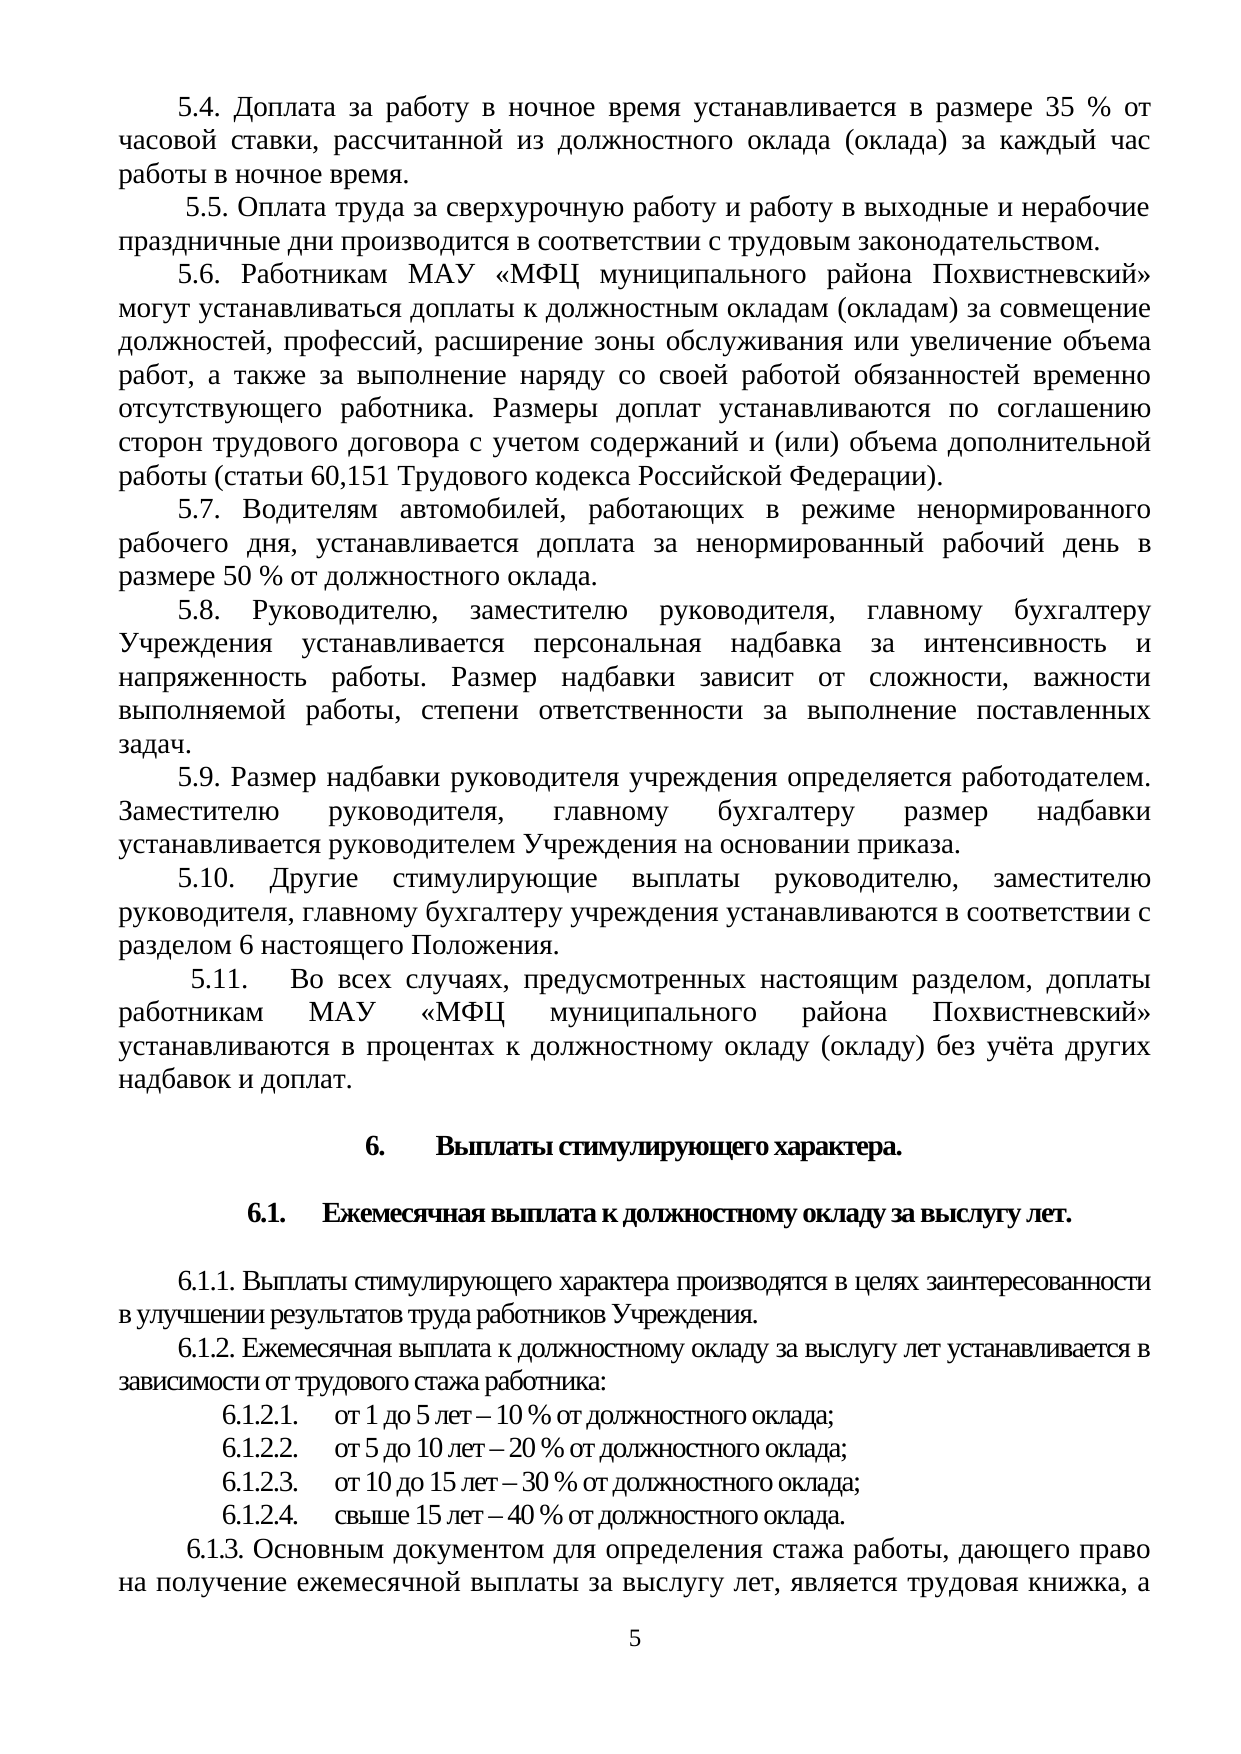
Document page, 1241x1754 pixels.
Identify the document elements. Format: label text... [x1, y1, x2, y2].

text 5.6. Работникам МАУ «МФЦ муниципального района Похвистневский» могут устанавливаться доплаты к должностным окладам (окладам) за совмещение должностей, профессий, расширение зоны обслуживания или увеличение объема работ, а также за выполнение наряду со своей работой обязанностей временно отсутствующего работника. Размеры доплат устанавливаются по соглашению сторон трудового договора с учетом содержаний и (или) объема дополнительной работы (статьи 60,151 Трудового кодекса Российской Федерации). [118, 256, 1152, 491]
list Выплаты стимулирующего характера. [118, 1128, 1151, 1162]
text 5.8. Руководителю, заместителю руководителя, главному бухгалтеру Учреждения устанавливается персональная надбавка за интенсивность и напряженность работы. Размер надбавки зависит от сложности, важности выполняемой работы, степени ответственности за выполнение поставленных задач. [118, 592, 1152, 759]
text 5.10. Другие стимулирующие выплаты руководителю, заместителю руководителя, главному бухгалтеру учреждения устанавливаются в соответствии с разделом 6 настоящего Положения. [118, 860, 1152, 961]
text 5.9. Размер надбавки руководителя учреждения определяется работодателем. Заместителю руководителя, главному бухгалтеру размер надбавки устанавливается руководителем Учреждения на основании приказа. [118, 759, 1152, 860]
text 5.4. Доплата за работу в ночное время устанавливается в размере 35 % от часовой ставки, рассчитанной из должностного оклада (оклада) за каждый час работы в ночное время. [118, 89, 1152, 189]
list от 10 до 15 лет – 30 % от должностного оклада; [222, 1464, 1151, 1497]
list от 1 до 5 лет – 10 % от должностного оклада; [222, 1397, 1151, 1430]
list от 5 до 10 лет – 20 % от должностного оклада; [222, 1430, 1151, 1464]
list свыше 15 лет – 40 % от должностного оклада. [222, 1497, 1151, 1531]
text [118, 1531, 1152, 1598]
text 5.7. Водителям автомобилей, работающих в режиме ненормированного рабочего дня, устанавливается доплата за ненормированный рабочий день в размере 50 % от должностного оклада. [118, 491, 1152, 592]
list Ежемесячная выплата к должностному окладу за выслугу лет. [170, 1196, 1151, 1229]
text 5.11. Во всех случаях, предусмотренных настоящим разделом, доплаты работникам МАУ «МФЦ муниципального района Похвистневский» устанавливаются в процентах к должностному окладу (окладу) без учёта других надбавок и доплат. [118, 961, 1152, 1095]
text 6.1.1. Выплаты стимулирующего характера производятся в целях заинтересованности в улучшении результатов труда работников Учреждения. [118, 1263, 1151, 1330]
text 6.1.2. Ежемесячная выплата к должностному окладу за выслугу лет устанавливается в зависимости от трудового стажа работника: [118, 1330, 1151, 1397]
text 5.5. Оплата труда за сверхурочную работу и работу в выходные и нерабочие праздничные дни производится в соответствии с трудовым законодательством. [118, 189, 1152, 256]
